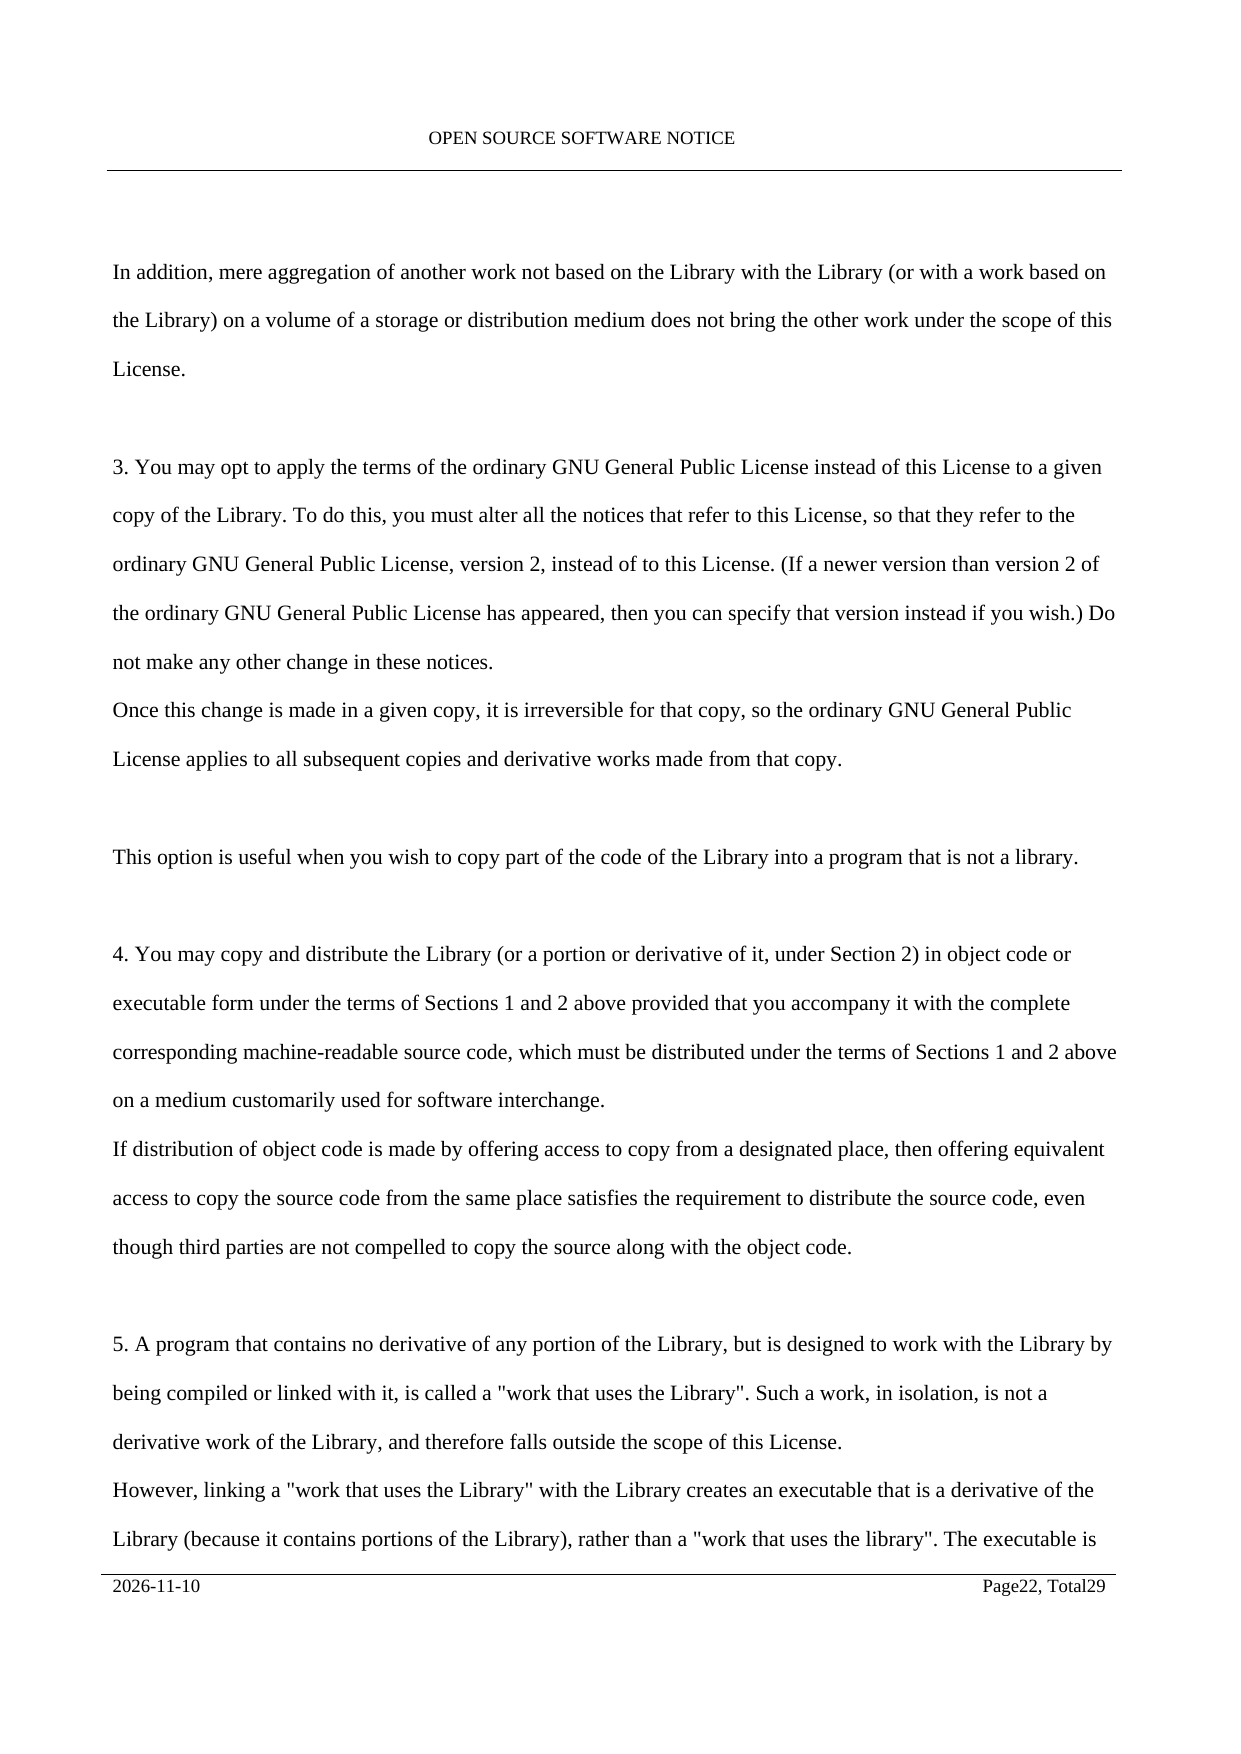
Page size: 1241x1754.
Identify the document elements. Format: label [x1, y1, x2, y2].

text [112, 206, 1128, 1555]
